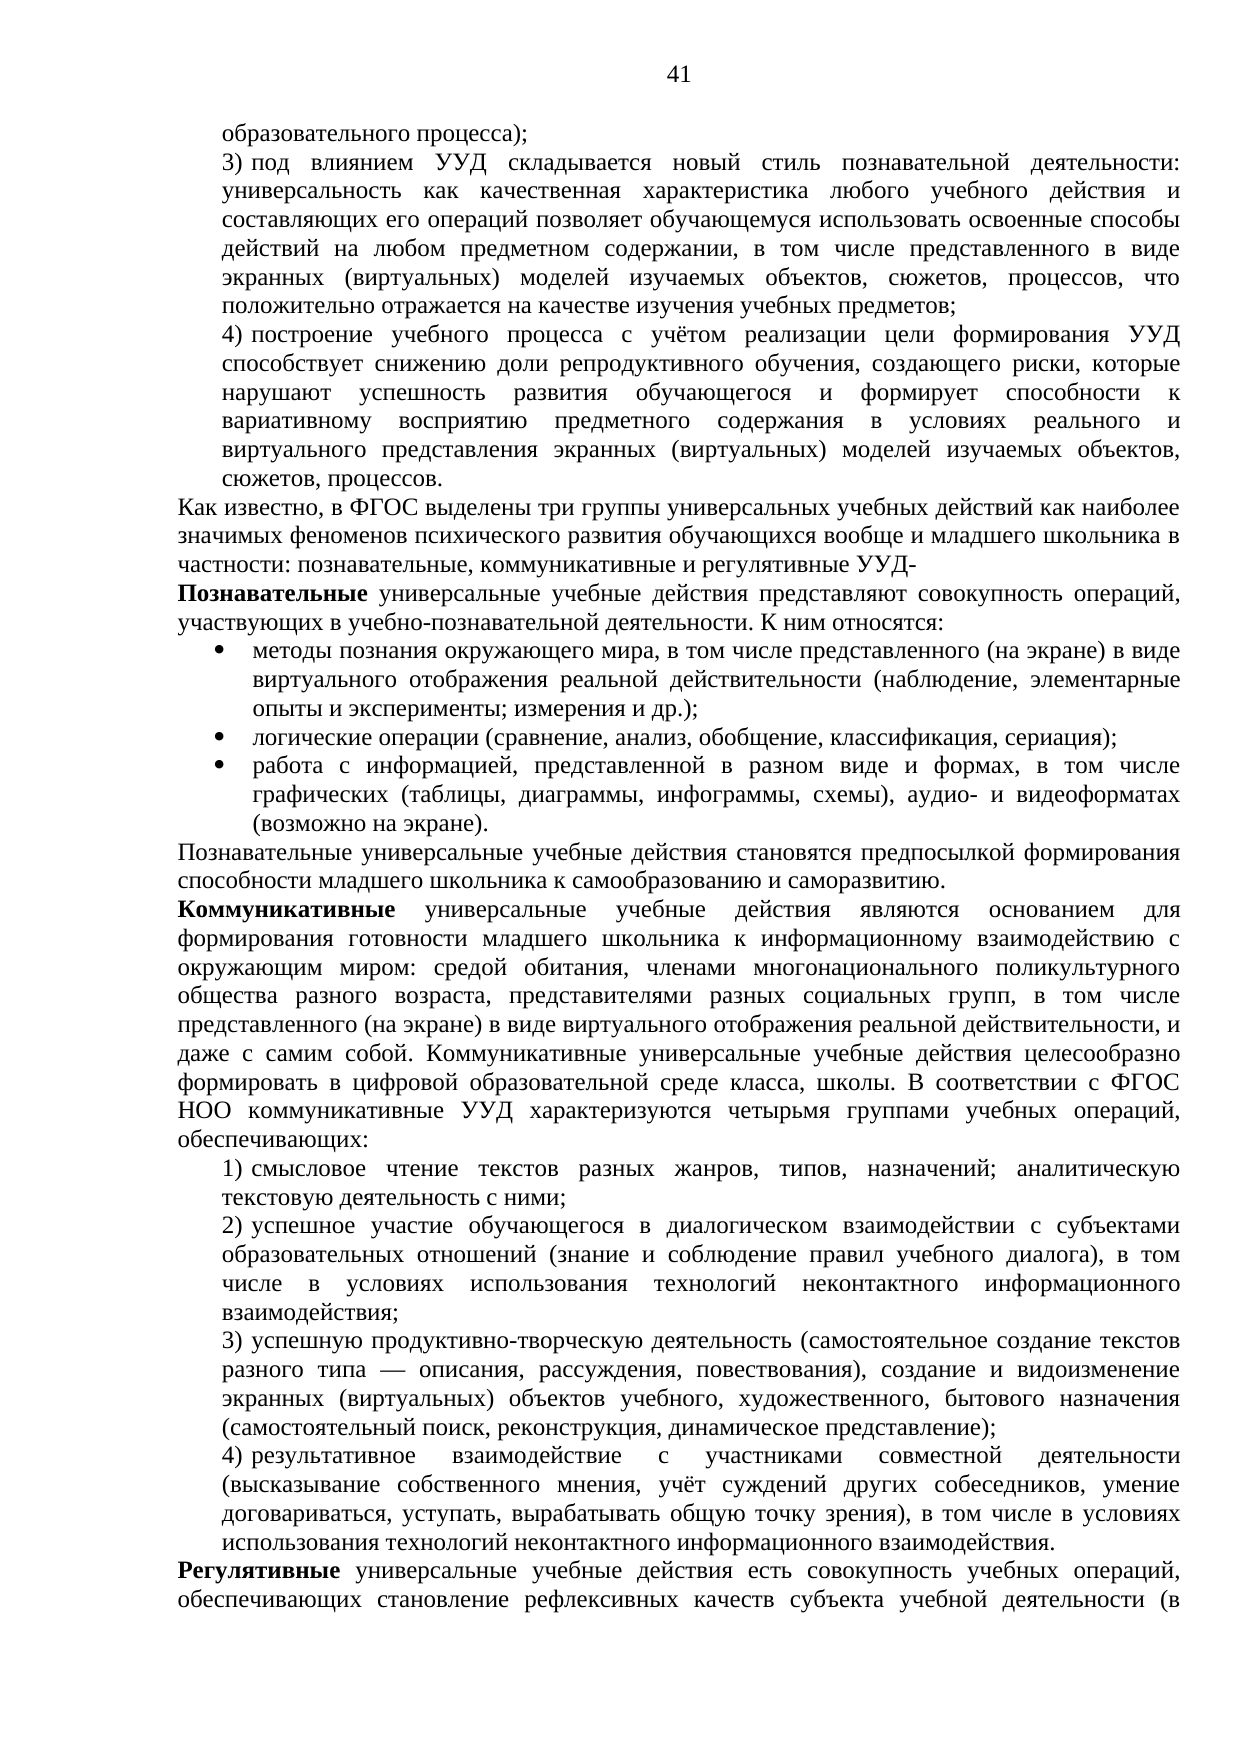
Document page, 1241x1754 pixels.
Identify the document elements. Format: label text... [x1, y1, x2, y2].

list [222, 118, 1181, 147]
list логические операции (сравнение, анализ, обобщение, классификация, сериация); [215, 722, 1181, 751]
list успешную продуктивно-творческую деятельность (самостоятельное создание текстов разного типа — описания, рассуждения, повествования), создание и видоизменение экранных (виртуальных) объектов учебного, художественного, бытового назначения (самостоятельный поиск, реконструкция, динамическое представление); [222, 1326, 1181, 1441]
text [177, 1556, 1181, 1613]
list работа с информацией, представленной в разном виде и формах, в том числе графических (таблицы, диаграммы, инфограммы, схемы), аудио- и видеоформатах (возможно на экране). [215, 751, 1181, 837]
list результативное взаимодействие с участниками совместной деятельности (высказывание собственного мнения, учёт суждений других собеседников, умение договариваться, уступать, вырабатывать общую точку зрения), в том числе в условиях использования технологий неконтактного информационного взаимодействия. [222, 1441, 1181, 1556]
list смысловое чтение текстов разных жанров, типов, назначений; аналитическую текстовую деятельность с ними; [222, 1153, 1181, 1211]
list под влиянием УУД складывается новый стиль познавательной деятельности: универсальность как качественная характеристика любого учебного действия и составляющих его операций позволяет обучающемуся использовать освоенные способы действий на любом предметном содержании, в том числе представленного в виде экранных (виртуальных) моделей изучаемых объектов, сюжетов, процессов, что положительно отражается на качестве изучения учебных предметов; [222, 147, 1181, 319]
text Коммуникативные универсальные учебные действия являются основанием для формирования готовности младшего школьника к информационному взаимодействию с окружающим миром: средой обитания, членами многонационального поликультурного общества разного возраста, представителями разных социальных групп, в том числе представленного (на экране) в виде виртуального отображения реальной действительности, и даже с самим собой. Коммуникативные универсальные учебные действия целесообразно формировать в цифровой образовательной среде класса, школы. В соответствии с ФГОС НОО коммуникативные УУД характеризуются четырьмя группами учебных операций, обеспечивающих: [177, 894, 1181, 1153]
list успешное участие обучающегося в диалогическом взаимодействии с субъектами образовательных отношений (знание и соблюдение правил учебного диалога), в том числе в условиях использования технологий неконтактного информационного взаимодействия; [222, 1211, 1181, 1326]
list построение учебного процесса с учётом реализации цели формирования УУД способствует снижению доли репродуктивного обучения, создающего риски, которые нарушают успешность развития обучающегося и формирует способности к вариативному восприятию предметного содержания в условиях реального и виртуального представления экранных (виртуальных) моделей изучаемых объектов, сюжетов, процессов. [222, 319, 1181, 492]
text Как известно, в ФГОС выделены три группы универсальных учебных действий как наиболее значимых феноменов психического развития обучающихся вообще и младшего школьника в частности: познавательные, коммуникативные и регулятивные УУД- [177, 492, 1181, 578]
list методы познания окружающего мира, в том числе представленного (на экране) в виде виртуального отображения реальной действительности (наблюдение, элементарные опыты и эксперименты; измерения и др.); [215, 636, 1181, 722]
text Познавательные универсальные учебные действия становятся предпосылкой формирования способности младшего школьника к самообразованию и саморазвитию. [177, 837, 1181, 894]
text Познавательные универсальные учебные действия представляют совокупность операций, участвующих в учебно-познавательной деятельности. К ним относятся: [177, 578, 1181, 636]
